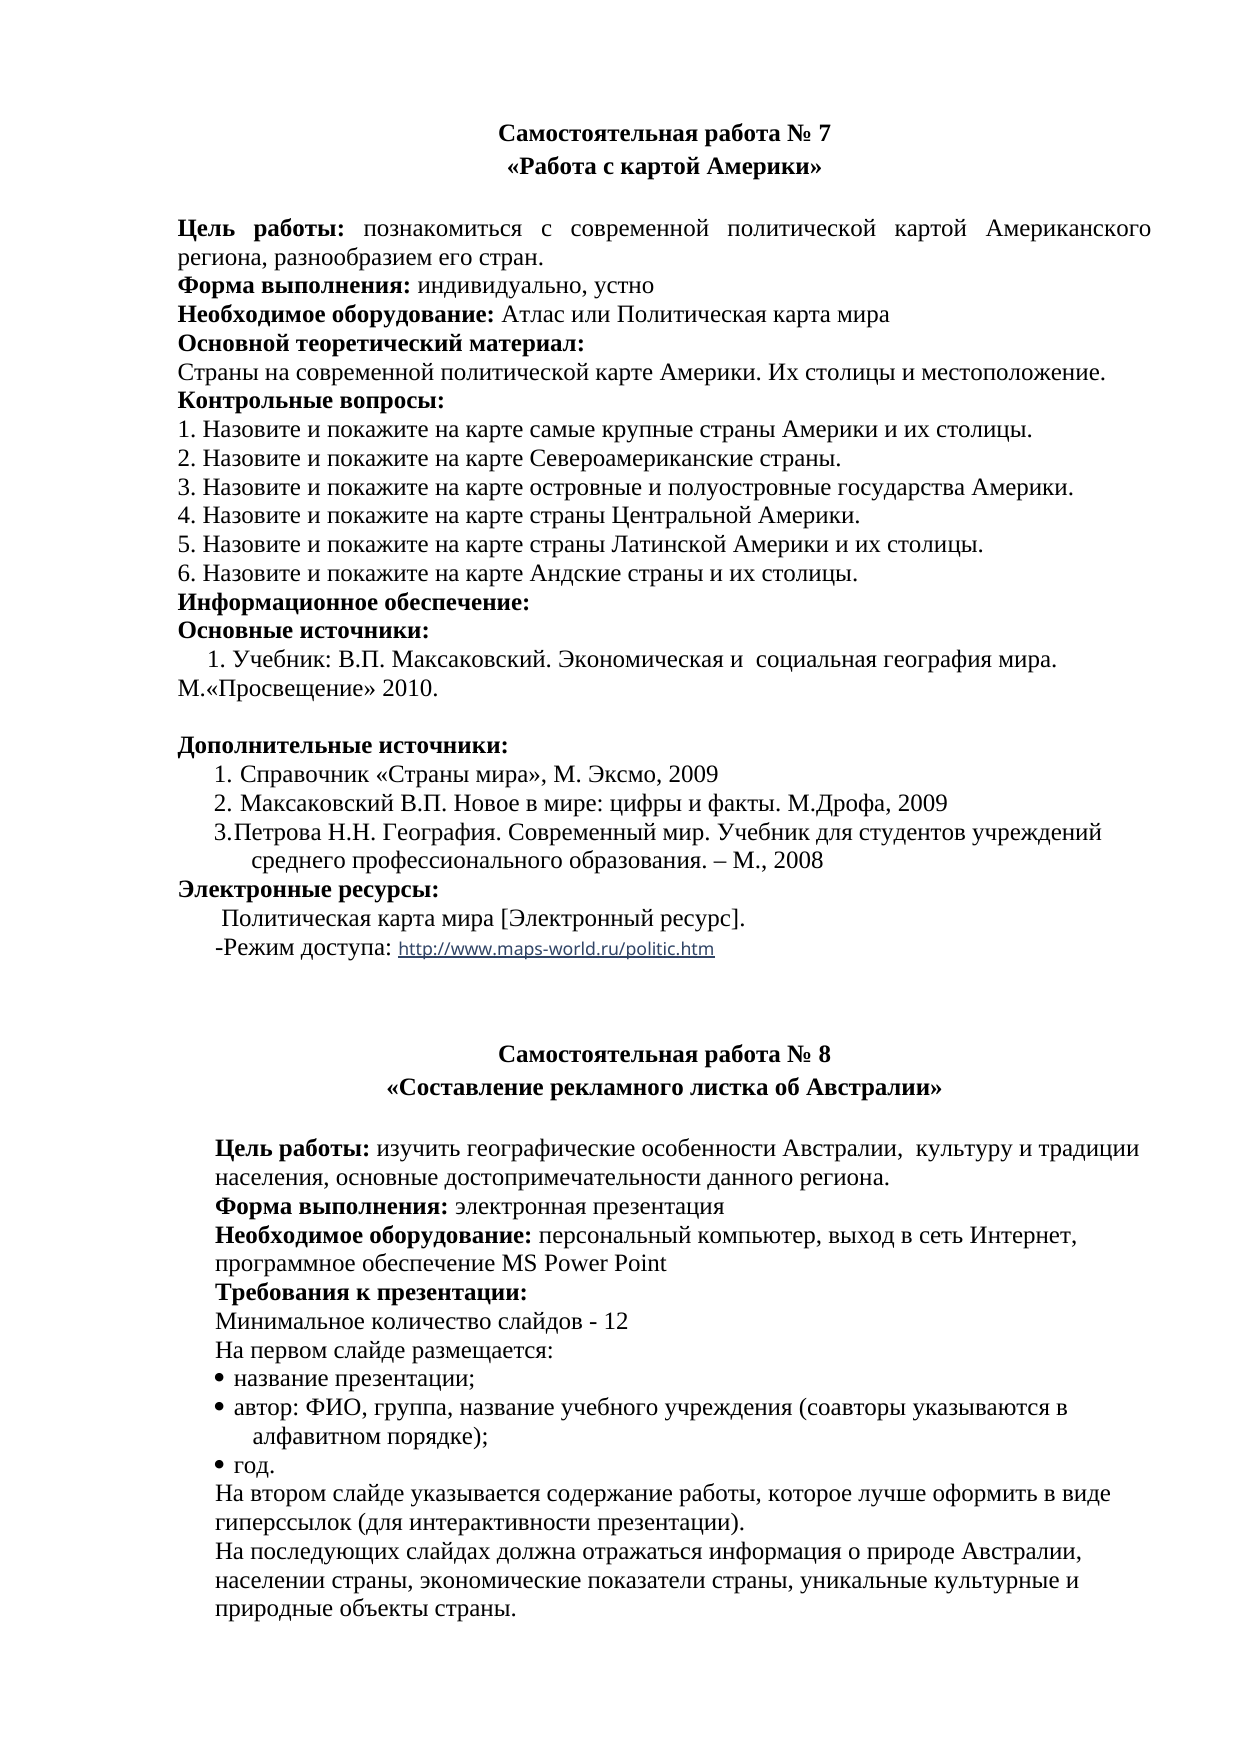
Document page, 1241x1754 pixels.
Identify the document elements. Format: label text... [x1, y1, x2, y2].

subtitle Самостоятельная работа № 7 «Работа с картой Америки» [177, 118, 1152, 180]
list Петрова Н.Н. География. Современный мир. Учебник для студентов учреждений среднего профессионального образования. – М., 2008 [213, 817, 1152, 874]
text Цель работы: познакомиться с современной политической картой Американского региона, разнообразием его стран. [177, 213, 1152, 270]
text 2. Назовите и покажите на карте Североамериканские страны. [177, 443, 1152, 472]
text 1. Назовите и покажите на карте самые крупные страны Америки и их столицы. [177, 414, 1152, 443]
text Контрольные вопросы: [177, 385, 1152, 414]
list Минимальное количество слайдов - 12 [215, 1306, 1152, 1335]
text Информационное обеспечение: [177, 587, 1152, 615]
list название презентации; [215, 1363, 1152, 1392]
text 4. Назовите и покажите на карте страны Центральной Америки. [177, 500, 1152, 529]
subtitle Самостоятельная работа № 8 «Составление рекламного листка об Австралии» [177, 1039, 1152, 1101]
list Справочник «Страны мира», М. Эксмо, 2009 [213, 759, 1152, 788]
list Дополнительные источники: [177, 730, 1152, 759]
list На первом слайде размещается: [215, 1335, 1152, 1363]
list Необходимое оборудование: персональный компьютер, выход в сеть Интернет, программное обеспечение MS Power Point [215, 1220, 1152, 1277]
text Основные источники: [177, 615, 1152, 644]
list М.«Просвещение» 2010. [177, 673, 1152, 702]
list автор: ФИО, группа, название учебного учреждения (соавторы указываются в алфавитном порядке); [215, 1392, 1152, 1450]
list На последующих слайдах должна отражаться информация о природе Австралии, населении страны, экономические показатели страны, уникальные культурные и природные объекты страны. [215, 1536, 1152, 1622]
text Страны на современной политической карте Америки. Их столицы и местоположение. [177, 357, 1152, 385]
list Форма выполнения: электронная презентация [215, 1191, 1152, 1220]
list Электронные ресурсы: [177, 874, 1152, 903]
list год. [215, 1450, 1152, 1478]
list 1. Учебник: В.П. Максаковский. Экономическая и социальная география мира. [177, 644, 1152, 673]
text Необходимое оборудование: Атлас или Политическая карта мира [177, 299, 1152, 328]
list Максаковский В.П. Новое в мире: цифры и факты. М.Дрофа, 2009 [213, 788, 1152, 817]
list Политическая карта мира [Электронный ресурс]. -Режим доступа: http://www.maps-world.ru/politic.htm [215, 903, 1152, 960]
text 6. Назовите и покажите на карте Андские страны и их столицы. [177, 558, 1152, 587]
list Цель работы: изучить географические особенности Австралии, культуру и традиции населения, основные достопримечательности данного региона. [215, 1133, 1152, 1191]
text 5. Назовите и покажите на карте страны Латинской Америки и их столицы. [177, 529, 1152, 558]
list Требования к презентации: [215, 1277, 1152, 1306]
text 3. Назовите и покажите на карте островные и полуостровные государства Америки. [177, 472, 1152, 500]
text Основной теоретический материал: [177, 328, 1152, 357]
list На втором слайде указывается содержание работы, которое лучше оформить в виде гиперссылок (для интерактивности презентации). [215, 1478, 1152, 1536]
text Форма выполнения: индивидуально, устно [177, 270, 1152, 299]
